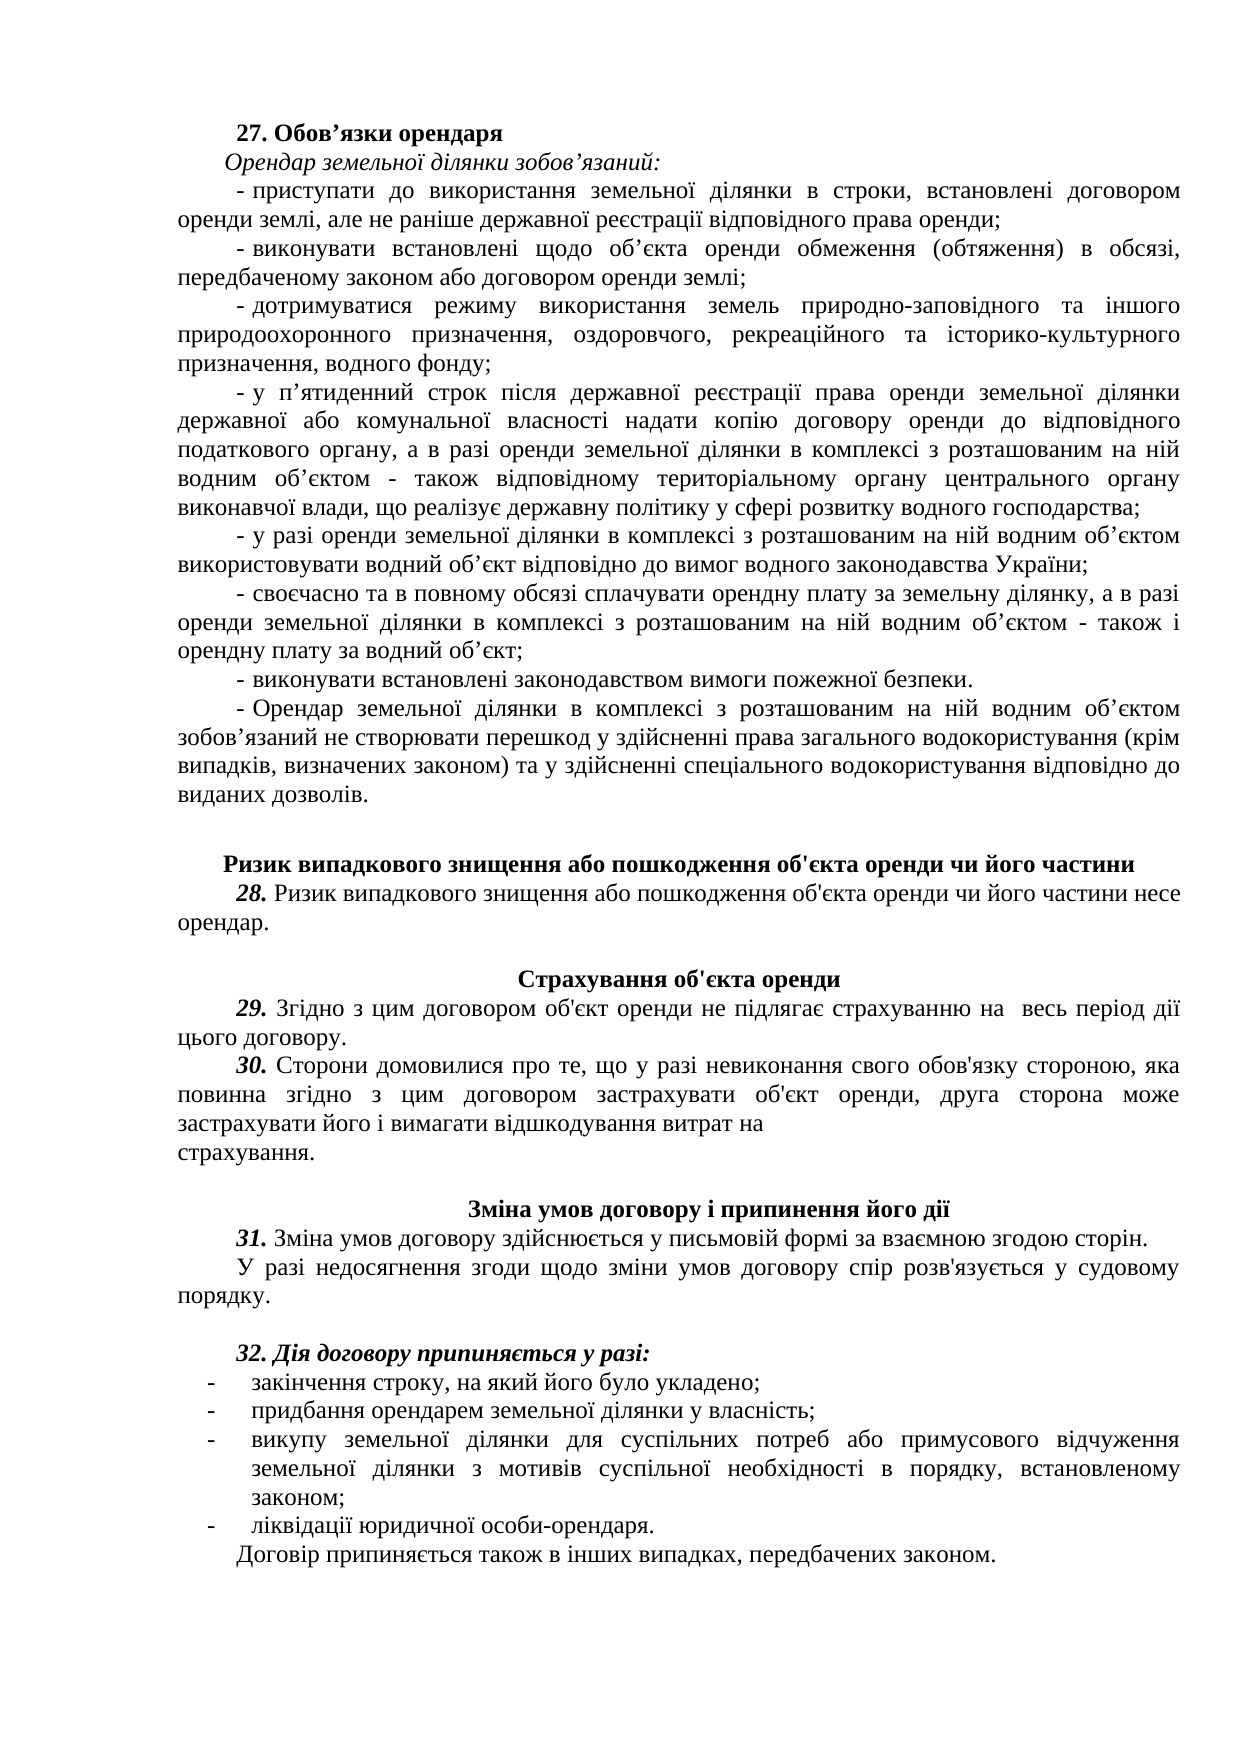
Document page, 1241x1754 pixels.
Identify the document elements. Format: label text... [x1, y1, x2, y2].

list виконувати встановлені законодавством вимоги пожежної безпеки. [177, 664, 1181, 693]
text 31. Зміна умов договору здійснюється у письмовій формі за взаємною згодою сторін. [177, 1223, 1181, 1252]
text Ризик випадкового знищення або пошкодження об'єкта оренди чи його частини [177, 849, 1181, 878]
list виконувати встановлені щодо об’єкта оренди обмеження (обтяження) в обсязі, передбаченому законом або договором оренди землі; [177, 233, 1181, 291]
text 29. Згідно з цим договором об'єкт оренди не підлягає страхуванню на весь період дії цього договору. [177, 993, 1181, 1051]
text 27. Обов’язки орендаря [177, 118, 1181, 147]
text Договір припиняється також в інших випадках, передбачених законом. [177, 1539, 1181, 1568]
text страхування. [177, 1137, 1181, 1166]
text Зміна умов договору і припинення його дії [177, 1194, 1181, 1223]
list закінчення строку, на який його було укладено; [207, 1367, 1181, 1396]
text 32. Дія договору припиняється у разі: [177, 1338, 1181, 1367]
text Страхування об'єкта оренди [177, 964, 1181, 993]
list викупу земельної ділянки для суспільних потреб або примусового відчуження земельної ділянки з мотивів суспільної необхідності в порядку, встановленому законом; [207, 1424, 1181, 1511]
list своєчасно та в повному обсязі сплачувати орендну плату за земельну ділянку, а в разі оренди земельної ділянки в комплексі з розташованим на ній водним об’єктом - також і орендну плату за водний об’єкт; [177, 578, 1181, 664]
text Орендар земельної ділянки зобов’язаний: [177, 147, 1181, 176]
list приступати до використання земельної ділянки в строки, встановлені договором оренди землі, але не раніше державної реєстрації відповідного права оренди; [177, 176, 1181, 233]
text 30. Сторони домовилися про те, що у разі невиконання свого обов'язку стороною, яка повинна згідно з цим договором застрахувати об'єкт оренди, друга сторона може застрахувати його і вимагати відшкодування витрат на [177, 1051, 1181, 1137]
text 28. Ризик випадкового знищення або пошкодження об'єкта оренди чи його частини несе орендар. [177, 878, 1181, 936]
list ліквідації юридичної особи-орендаря. [207, 1511, 1181, 1539]
text У разі недосягнення згоди щодо зміни умов договору спір розв'язується у судовому порядку. [177, 1252, 1181, 1309]
list дотримуватися режиму використання земель природно-заповідного та іншого природоохоронного призначення, оздоровчого, рекреаційного та історико-культурного призначення, водного фонду; [177, 291, 1181, 377]
list у разі оренди земельної ділянки в комплексі з розташованим на ній водним об’єктом використовувати водний об’єкт відповідно до вимог водного законодавства України; [177, 521, 1181, 578]
list придбання орендарем земельної ділянки у власність; [207, 1396, 1181, 1424]
list у п’ятиденний строк після державної реєстрації права оренди земельної ділянки державної або комунальної власності надати копію договору оренди до відповідного податкового органу, а в разі оренди земельної ділянки в комплексі з розташованим на ній водним об’єктом - також відповідному територіальному органу центрального органу виконавчої влади, що реалізує державну політику у сфері розвитку водного господарства; [177, 377, 1181, 521]
list Орендар земельної ділянки в комплексі з розташованим на ній водним об’єктом зобов’язаний не створювати перешкод у здійсненні права загального водокористування (крім випадків, визначених законом) та у здійсненні спеціального водокористування відповідно до виданих дозволів. [177, 693, 1181, 808]
